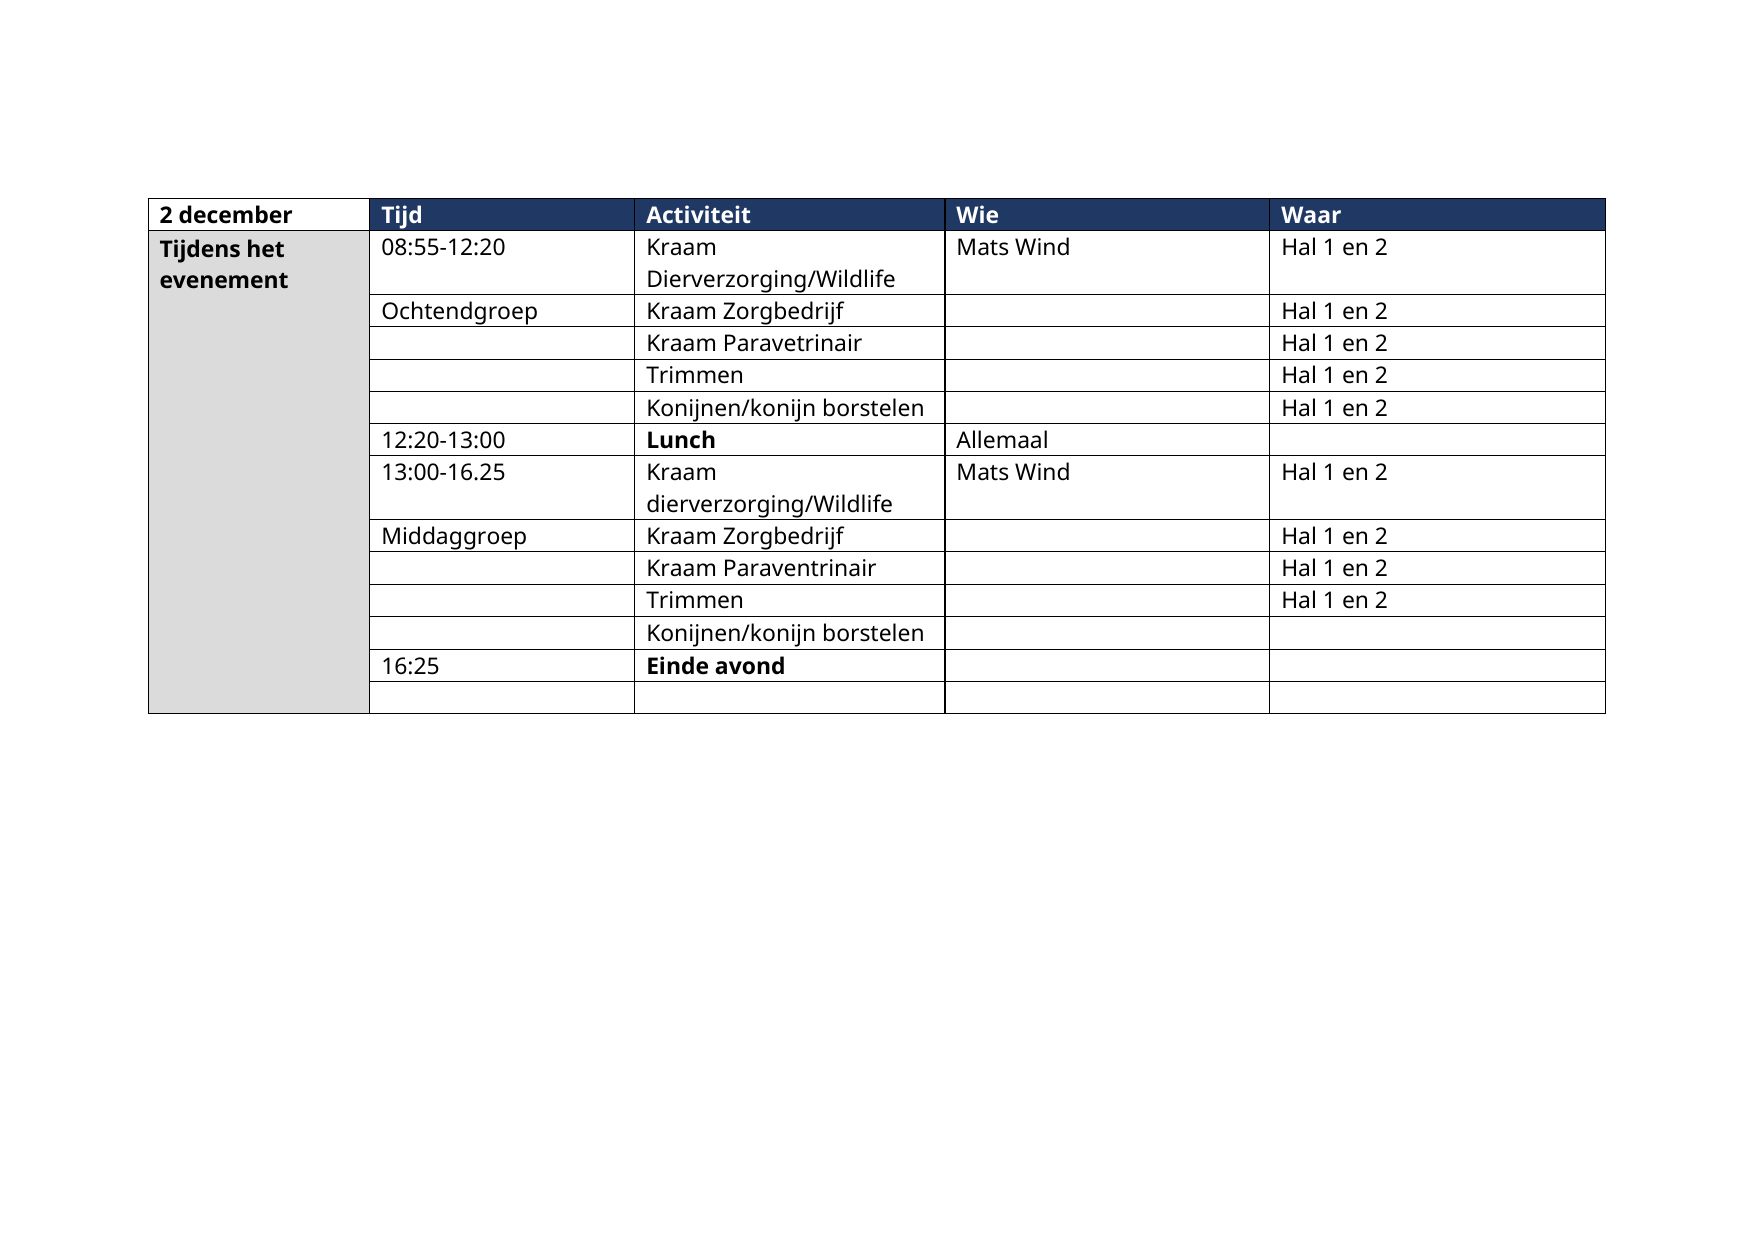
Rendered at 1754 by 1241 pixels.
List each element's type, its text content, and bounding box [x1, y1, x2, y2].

table_cell [370, 585, 634, 616]
table_cell Tijdens het evenement [149, 231, 369, 713]
table_cell Konijnen/konijn borstelen [635, 617, 944, 648]
table_cell Hal 1 en 2 [1270, 520, 1605, 551]
table_cell Hal 1 en 2 [1270, 392, 1605, 423]
table_cell Hal 1 en 2 [1270, 360, 1605, 391]
table_cell Hal 1 en 2 [1270, 456, 1605, 519]
table_cell [946, 327, 1269, 358]
table_header 2 december [149, 199, 369, 230]
table_cell Allemaal [946, 424, 1269, 455]
table_header Activiteit [635, 199, 944, 230]
table_cell Ochtendgroep [370, 295, 634, 326]
table_cell [946, 650, 1269, 681]
table_cell [946, 552, 1269, 583]
table_cell Kraam Zorgbedrijf [635, 295, 944, 326]
table_cell 13:00-16.25 [370, 456, 634, 519]
table_cell Mats Wind [946, 456, 1269, 519]
table_cell Middaggroep [370, 520, 634, 551]
table_cell [946, 585, 1269, 616]
table_cell [946, 682, 1269, 713]
table_cell Konijnen/konijn borstelen [635, 392, 944, 423]
table_cell Hal 1 en 2 [1270, 585, 1605, 616]
table_cell Lunch [635, 424, 944, 455]
table_cell Kraam dierverzorging/Wildlife [635, 456, 944, 519]
table_header Tijd [370, 199, 634, 230]
table_cell [370, 552, 634, 583]
table_cell Kraam Paraventrinair [635, 552, 944, 583]
table_cell [1270, 424, 1605, 455]
table_cell [1270, 650, 1605, 681]
table_cell 16:25 [370, 650, 634, 681]
table_cell [370, 327, 634, 358]
table_cell [370, 392, 634, 423]
table_cell Trimmen [635, 585, 944, 616]
table_cell [635, 682, 944, 713]
table_cell Mats Wind [946, 231, 1269, 294]
table_cell Kraam Paravetrinair [635, 327, 944, 358]
table_cell Hal 1 en 2 [1270, 552, 1605, 583]
table_cell 12:20-13:00 [370, 424, 634, 455]
table_cell [370, 682, 634, 713]
table_cell Hal 1 en 2 [1270, 295, 1605, 326]
table_cell 08:55-12:20 [370, 231, 634, 294]
table_cell [946, 295, 1269, 326]
table_cell Trimmen [635, 360, 944, 391]
table_cell [946, 392, 1269, 423]
table_cell [946, 617, 1269, 648]
table_cell [370, 617, 634, 648]
table_cell Einde avond [635, 650, 944, 681]
table_cell [946, 520, 1269, 551]
table_header Waar [1270, 199, 1605, 230]
table_cell Kraam Dierverzorging/Wildlife [635, 231, 944, 294]
table_cell Hal 1 en 2 [1270, 231, 1605, 294]
table_cell [946, 360, 1269, 391]
table_cell [1270, 617, 1605, 648]
table_cell Hal 1 en 2 [1270, 327, 1605, 358]
table_cell Kraam Zorgbedrijf [635, 520, 944, 551]
table_header Wie [946, 199, 1269, 230]
table_cell [1270, 682, 1605, 713]
table_cell [370, 360, 634, 391]
